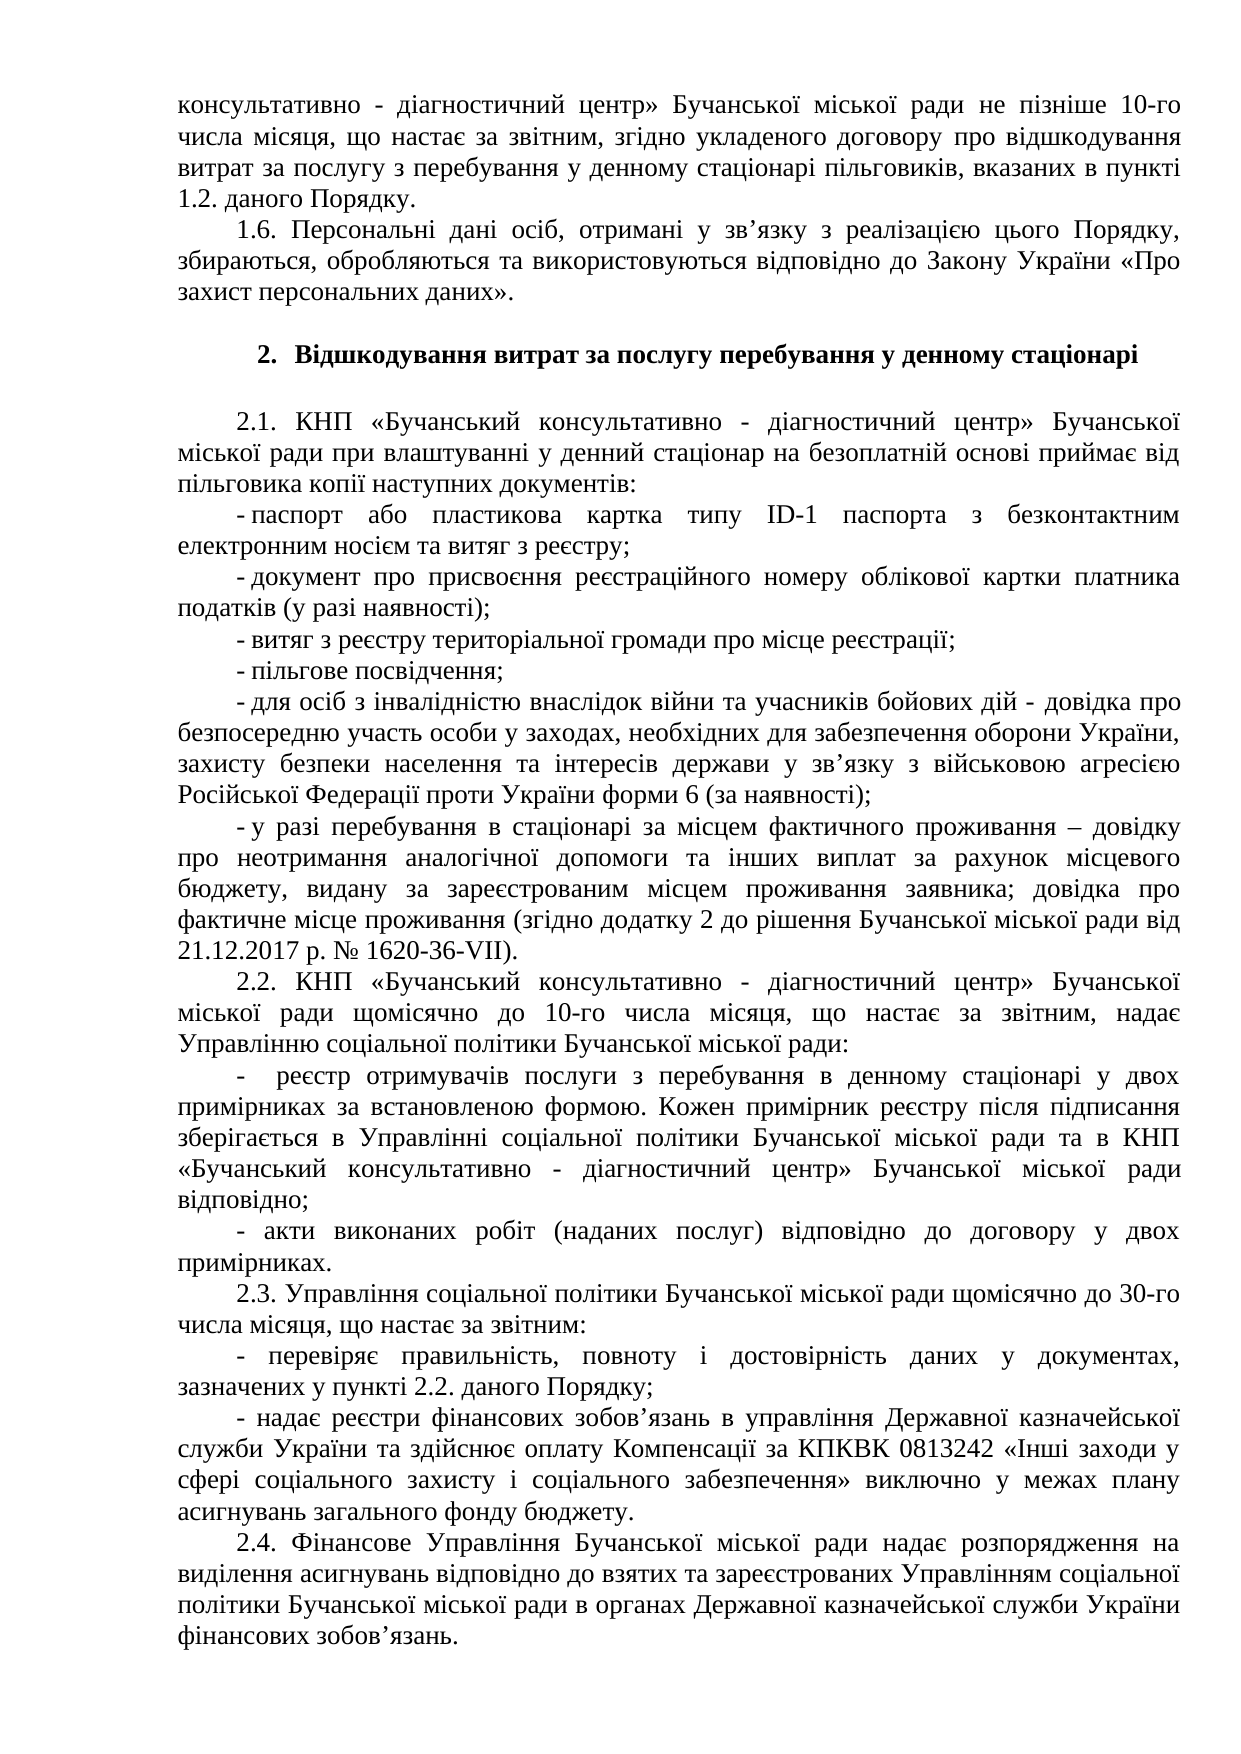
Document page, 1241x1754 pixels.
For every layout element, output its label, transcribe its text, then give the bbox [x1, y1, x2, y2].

text 1.6. Персональні дані осіб, отримані у зв’язку з реалізацією цього Порядку, збираються, обробляються та використовуються відповідно до Закону України «Про захист персональних даних». [177, 213, 1181, 307]
list Відшкодування витрат за послугу перебування у денному стаціонарі [215, 338, 1181, 369]
text - реєстр отримувачів послуги з перебування в денному стаціонарі у двох примірниках за встановленою формою. Кожен примірник реєстру після підписання зберігається в Управлінні соціальної політики Бучанської міської ради та в КНП «Бучанський консультативно - діагностичний центр» Бучанської міської ради відповідно; [177, 1059, 1181, 1214]
text - перевіряє правильність, повноту і достовірність даних у документах, зазначених у пункті 2.2. даного Порядку; [177, 1339, 1181, 1401]
text 2.2. КНП «Бучанський консультативно - діагностичний центр» Бучанської міської ради щомісячно до 10-го числа місяця, що настає за звітним, надає Управлінню соціальної політики Бучанської міської ради: [177, 965, 1181, 1059]
text - акти виконаних робіт (наданих послуг) відповідно до договору у двох примірниках. [177, 1214, 1181, 1277]
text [177, 89, 1181, 213]
list витяг з реєстру територіальної громади про місце реєстрації; [177, 623, 1181, 654]
list паспорт або пластикова картка типу ІD-1 паспорта з безконтактним електронним носієм та витяг з реєстру; [177, 498, 1181, 560]
text 2.1. КНП «Бучанський консультативно - діагностичний центр» Бучанської міської ради при влаштуванні у денний стаціонар на безоплатній основі приймає від пільговика копії наступних документів: [177, 405, 1181, 498]
list у разі перебування в стаціонарі за місцем фактичного проживання – довідку про неотримання аналогічної допомоги та інших виплат за рахунок місцевого бюджету, видану за зареєстрованим місцем проживання заявника; довідка про фактичне місце проживання (згідно додатку 2 до рішення Бучанської міської ради від 21.12.2017 р. № 1620-36-VII). [177, 809, 1181, 965]
list для осіб з інвалідністю внаслідок війни та учасників бойових дій - довідка про безпосередню участь особи у заходах, необхідних для забезпечення оборони України, захисту безпеки населення та інтересів держави у зв’язку з військовою агресією Російської Федерації проти України форми 6 (за наявності); [177, 685, 1181, 809]
text 2.4. Фінансове Управління Бучанської міської ради надає розпорядження на виділення асигнувань відповідно до взятих та зареєстрованих Управлінням соціальної політики Бучанської міської ради в органах Державної казначейської служби України фінансових зобов’язань. [177, 1526, 1181, 1651]
text 2.3. Управління соціальної політики Бучанської міської ради щомісячно до 30-го числа місяця, що настає за звітним: [177, 1277, 1181, 1339]
list пільгове посвідчення; [177, 654, 1181, 685]
list документ про присвоєння реєстраційного номеру облікової картки платника податків (у разі наявності); [177, 560, 1181, 623]
text - надає реєстри фінансових зобов’язань в управління Державної казначейської служби України та здійснює оплату Компенсації за КПКВК 0813242 «Інші заходи у сфері соціального захисту і соціального забезпечення» виключно у межах плану асигнувань загального фонду бюджету. [177, 1401, 1181, 1526]
